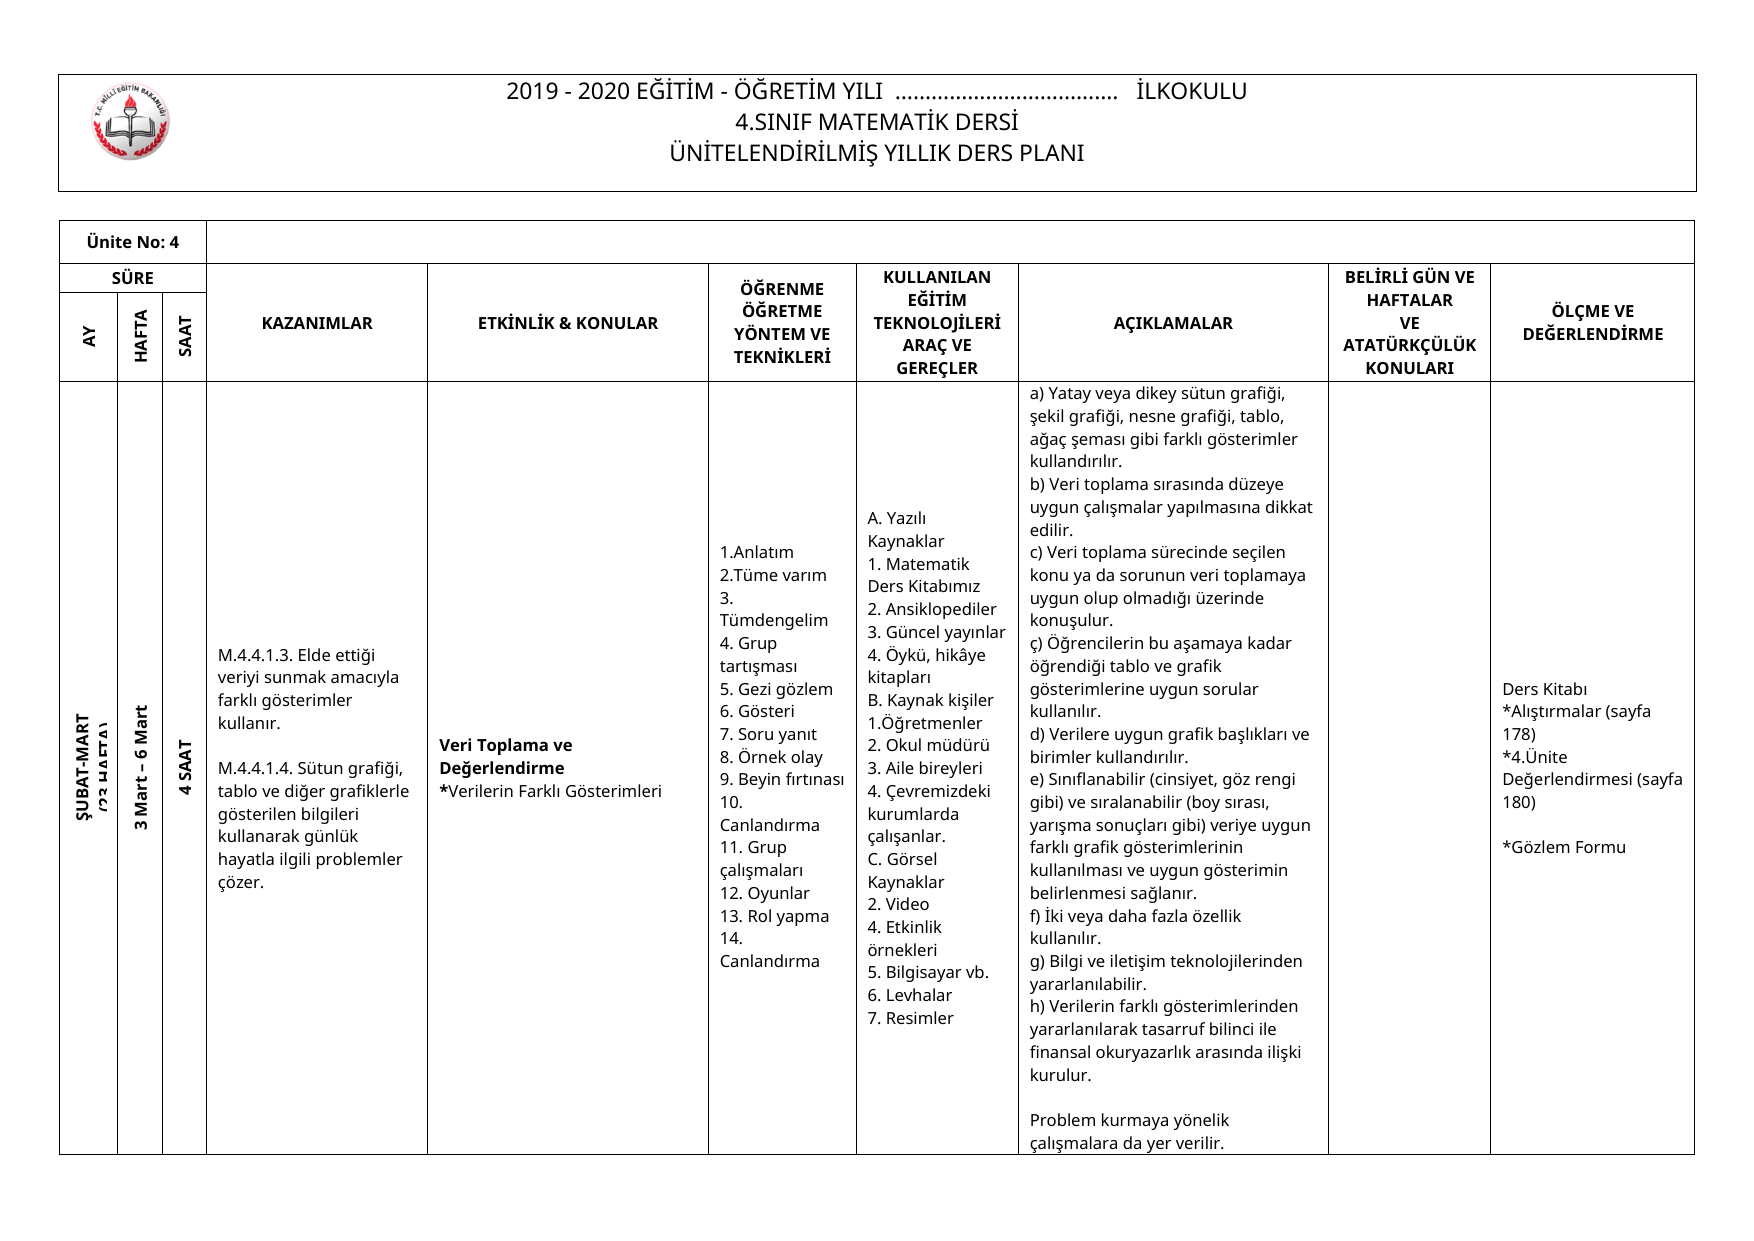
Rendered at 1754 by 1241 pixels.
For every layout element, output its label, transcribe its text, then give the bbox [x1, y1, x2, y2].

table_cell ETKİNLİK & KONULAR [428, 264, 708, 381]
table_cell 3 Mart – 6 Mart [118, 382, 162, 1154]
table_cell Veri Toplama ve Değerlendirme *Verilerin Farklı Gösterimleri [428, 382, 708, 1154]
table_cell AY [60, 293, 117, 381]
table_cell Ders Kitabı *Alıştırmalar (sayfa 178) *4.Ünite Değerlendirmesi (sayfa 180) *Gözlem Formu [1491, 382, 1694, 1154]
table_cell SAAT [163, 293, 206, 381]
table_cell HAFTA [118, 293, 162, 381]
table_cell A. Yazılı Kaynaklar 1. Matematik Ders Kitabımız 2. Ansiklopediler 3. Güncel yayınlar 4. Öykü, hikâye kitapları B. Kaynak kişiler 1.Öğretmenler 2. Okul müdürü 3. Aile bireyleri 4. Çevremizdeki kurumlarda çalışanlar. C. Görsel Kaynaklar 2. Video 4. Etkinlik örnekleri 5. Bilgisayar vb. 6. Levhalar 7. Resimler [857, 382, 1018, 1154]
table_cell [1329, 382, 1490, 1154]
picture [85, 77, 175, 167]
table_cell M.4.4.1.3. Elde ettiği veriyi sunmak amacıyla farklı gösterimler kullanır. M.4.4.1.4. Sütun grafiği, tablo ve diğer grafiklerle gösterilen bilgileri kullanarak günlük hayatla ilgili problemler çözer. [207, 382, 427, 1154]
table_cell ŞUBAT-MART (23.HAFTA) [60, 382, 117, 1154]
table_cell ÖĞRENME ÖĞRETME YÖNTEM VE TEKNİKLERİ [709, 264, 856, 381]
table_cell AÇIKLAMALAR [1019, 264, 1328, 381]
table_cell SÜRE [60, 264, 206, 292]
table_header Ünite No: 4 [60, 221, 206, 263]
table_header [207, 221, 1694, 263]
table_cell a) Yatay veya dikey sütun grafiği, şekil grafiği, nesne grafiği, tablo, ağaç şeması gibi farklı gösterimler kullandırılır. b) Veri toplama sırasında düzeye uygun çalışmalar yapılmasına dikkat edilir. c) Veri toplama sürecinde seçilen konu ya da sorunun veri toplamaya uygun olup olmadığı üzerinde konuşulur. ç) Öğrencilerin bu aşamaya kadar öğrendiği tablo ve grafik gösterimlerine uygun sorular kullanılır. d) Verilere uygun grafik başlıkları ve birimler kullandırılır. e) Sınıflanabilir (cinsiyet, göz rengi gibi) ve sıralanabilir (boy sırası, yarışma sonuçları gibi) veriye uygun farklı grafik gösterimlerinin kullanılması ve uygun gösterimin belirlenmesi sağlanır. f) İki veya daha fazla özellik kullanılır. g) Bilgi ve iletişim teknolojilerinden yararlanılabilir. h) Verilerin farklı gösterimlerinden yararlanılarak tasarruf bilinci ile finansal okuryazarlık arasında ilişki kurulur. Problem kurmaya yönelik çalışmalara da yer verilir. [1019, 382, 1328, 1154]
table_cell BELİRLİ GÜN VE HAFTALAR VE ATATÜRKÇÜLÜK KONULARI [1329, 264, 1490, 381]
table_cell 4 SAAT [163, 382, 206, 1154]
table_cell 1.Anlatım 2.Tüme varım 3. Tümdengelim 4. Grup tartışması 5. Gezi gözlem 6. Gösteri 7. Soru yanıt 8. Örnek olay 9. Beyin fırtınası 10. Canlandırma 11. Grup çalışmaları 12. Oyunlar 13. Rol yapma 14. Canlandırma [709, 382, 856, 1154]
table_cell ÖLÇME VE DEĞERLENDİRME [1491, 264, 1694, 381]
table_cell KAZANIMLAR [207, 264, 427, 381]
table_cell KULLANILAN EĞİTİM TEKNOLOJİLERİ ARAÇ VE GEREÇLER [857, 264, 1018, 381]
